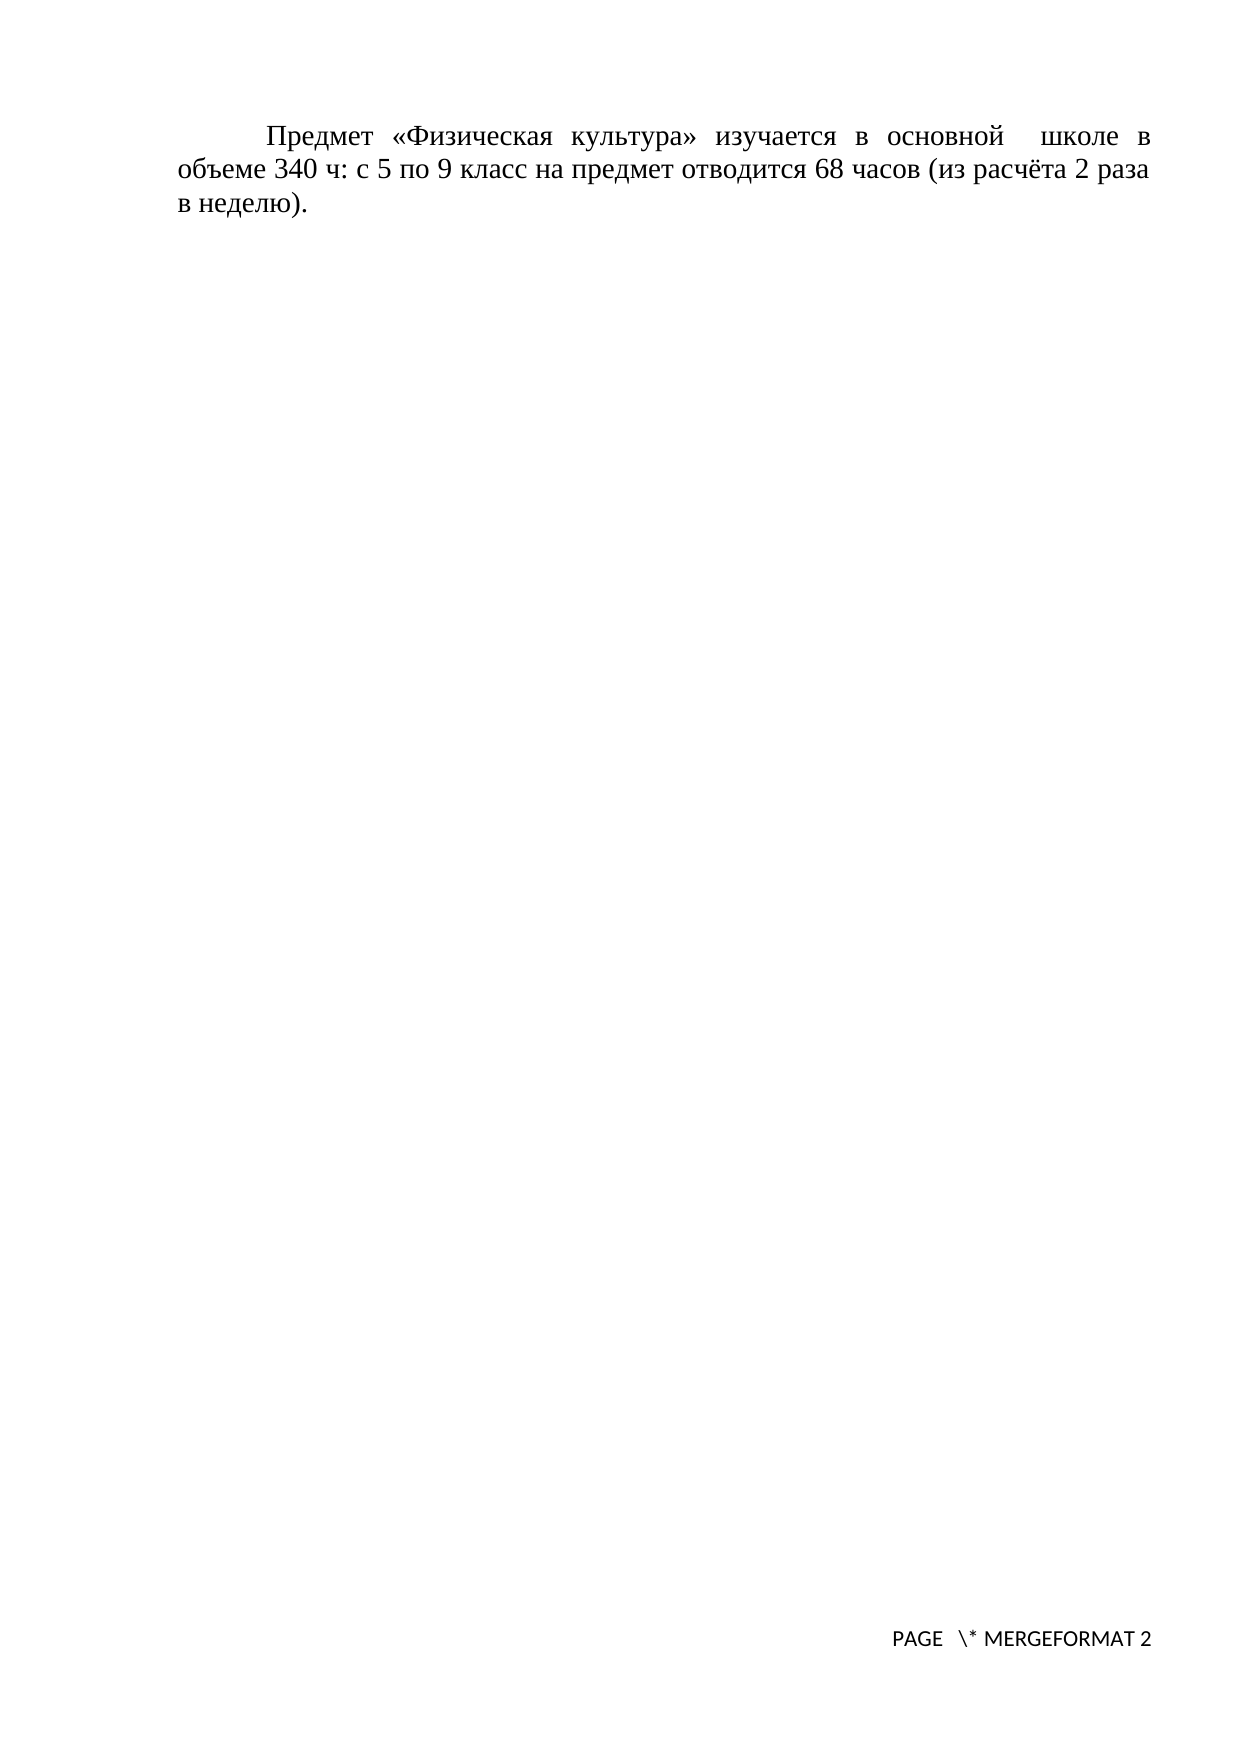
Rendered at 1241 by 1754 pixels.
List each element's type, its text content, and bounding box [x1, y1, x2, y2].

text Предмет «Физическая культура» изучается в основной школе в объеме 340 ч: с 5 по 9 класс на предмет отводится 68 часов (из расчёта 2 раза в неделю). [177, 118, 1152, 219]
